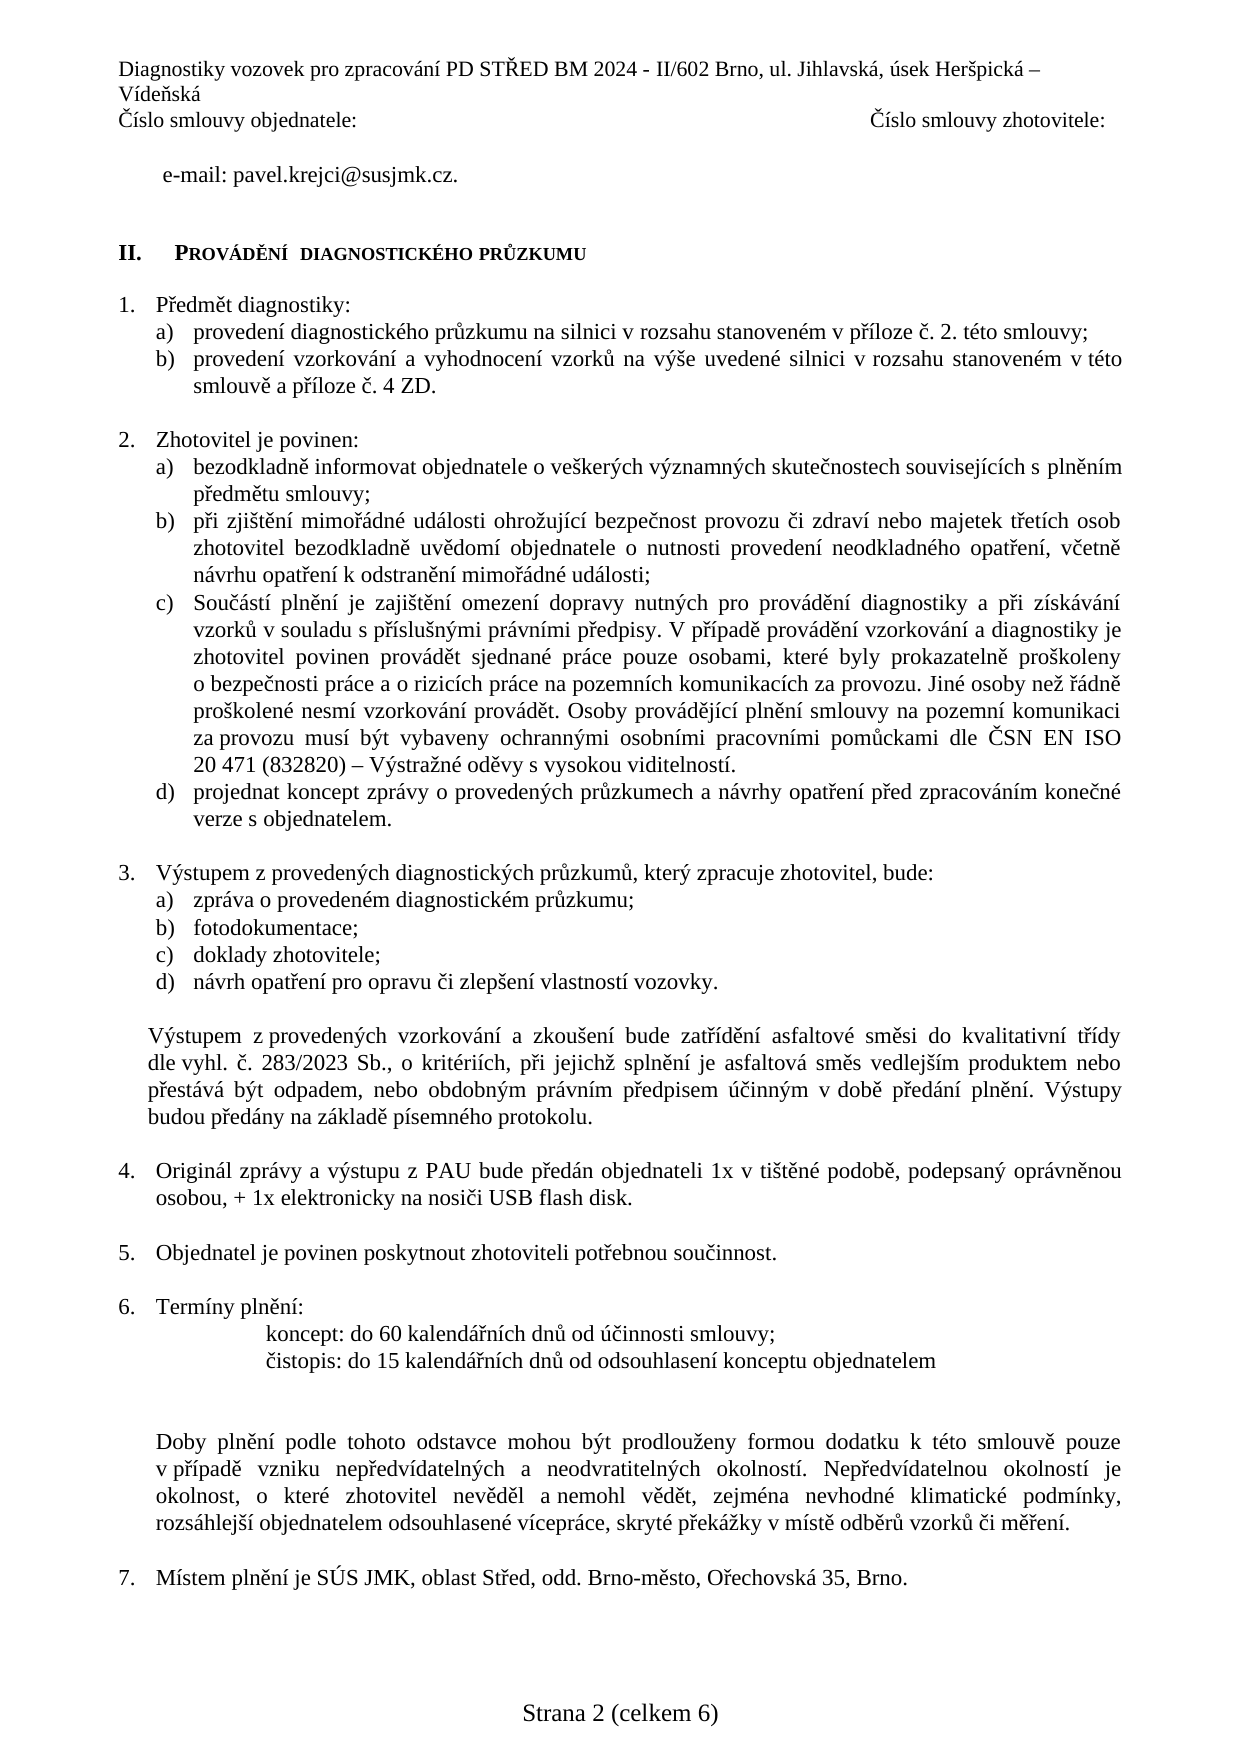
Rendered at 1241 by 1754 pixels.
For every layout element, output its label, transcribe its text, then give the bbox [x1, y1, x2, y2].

list provedení vzorkování a vyhodnocení vzorků na výše uvedené silnici v rozsahu stanoveném v této smlouvě a příloze č. 4 ZD. [156, 344, 1122, 399]
list Originál zprávy a výstupu z PAU bude předán objednateli 1x v tištěné podobě, podepsaný oprávněnou osobou, + 1x elektronicky na nosiči USB flash disk. [118, 1157, 1122, 1211]
list Předmět diagnostiky: [118, 290, 1122, 317]
text Doby plnění podle tohoto odstavce mohou být prodlouženy formou dodatku k této smlouvě pouze v případě vzniku nepředvídatelných a neodvratitelných okolností. Nepředvídatelnou okolností je okolnost, o které zhotovitel nevěděl a nemohl vědět, zejména nevhodné klimatické podmínky, rozsáhlejší objednatelem odsouhlasené vícepráce, skryté překážky v místě odběrů vzorků či měření. [156, 1428, 1122, 1536]
list bezodkladně informovat objednatele o veškerých významných skutečnostech souvisejících s plněním předmětu smlouvy; [156, 453, 1122, 507]
list Objednatel je povinen poskytnout zhotoviteli potřebnou součinnost. [118, 1238, 1122, 1265]
list Termíny plnění: [118, 1292, 1122, 1319]
list fotodokumentace; [156, 913, 1122, 940]
list zpráva o provedeném diagnostickém průzkumu; [156, 886, 1122, 913]
list projednat koncept zprávy o provedených průzkumech a návrhy opatření před zpracováním konečné verze s objednatelem. [156, 778, 1122, 832]
list Výstupem z provedených diagnostických průzkumů, který zpracuje zhotovitel, bude: [118, 859, 1122, 886]
text koncept: do 60 kalendářních dnů od účinnosti smlouvy; [156, 1319, 1122, 1347]
list doklady zhotovitele; [156, 940, 1122, 967]
text čistopis: do 15 kalendářních dnů od odsouhlasení konceptu objednatelem [156, 1347, 1122, 1374]
text Výstupem z provedených vzorkování a zkoušení bude zatřídění asfaltové směsi do kvalitativní třídy dle vyhl. č. 283/2023 Sb., o kritériích, při jejichž splnění je asfaltová směs vedlejším produktem nebo přestává být odpadem, nebo obdobným právním předpisem účinným v době předání plnění. Výstupy budou předány na základě písemného protokolu. [148, 1022, 1122, 1130]
list Provádění diagnostického průzkumu [118, 239, 1122, 265]
list provedení diagnostického průzkumu na silnici v rozsahu stanoveném v příloze č. 2. této smlouvy; [156, 317, 1122, 344]
list Zhotovitel je povinen: [118, 426, 1122, 453]
list návrh opatření pro opravu či zlepšení vlastností vozovky. [156, 967, 1122, 994]
list Součástí plnění je zajištění omezení dopravy nutných pro provádění diagnostiky a při získávání vzorků v souladu s příslušnými právními předpisy. V případě provádění vzorkování a diagnostiky je zhotovitel povinen provádět sjednané práce pouze osobami, které byly prokazatelně proškoleny o bezpečnosti práce a o rizicích práce na pozemních komunikacích za provozu. Jiné osoby než řádně proškolené nesmí vzorkování provádět. Osoby provádějící plnění smlouvy na pozemní komunikaci za provozu musí být vybaveny ochrannými osobními pracovními pomůckami dle ČSN EN ISO 20 471 (832820) – Výstražné oděvy s vysokou viditelností. [156, 588, 1122, 778]
list Místem plnění je SÚS JMK, oblast Střed, odd. Brno-město, Ořechovská 35, Brno. [118, 1563, 1122, 1590]
list při zjištění mimořádné události ohrožující bezpečnost provozu či zdraví nebo majetek třetích osob zhotovitel bezodkladně uvědomí objednatele o nutnosti provedení neodkladného opatření, včetně návrhu opatření k odstranění mimořádné události; [156, 507, 1122, 588]
text e-mail: pavel.krejci@susjmk.cz. [162, 161, 1122, 188]
